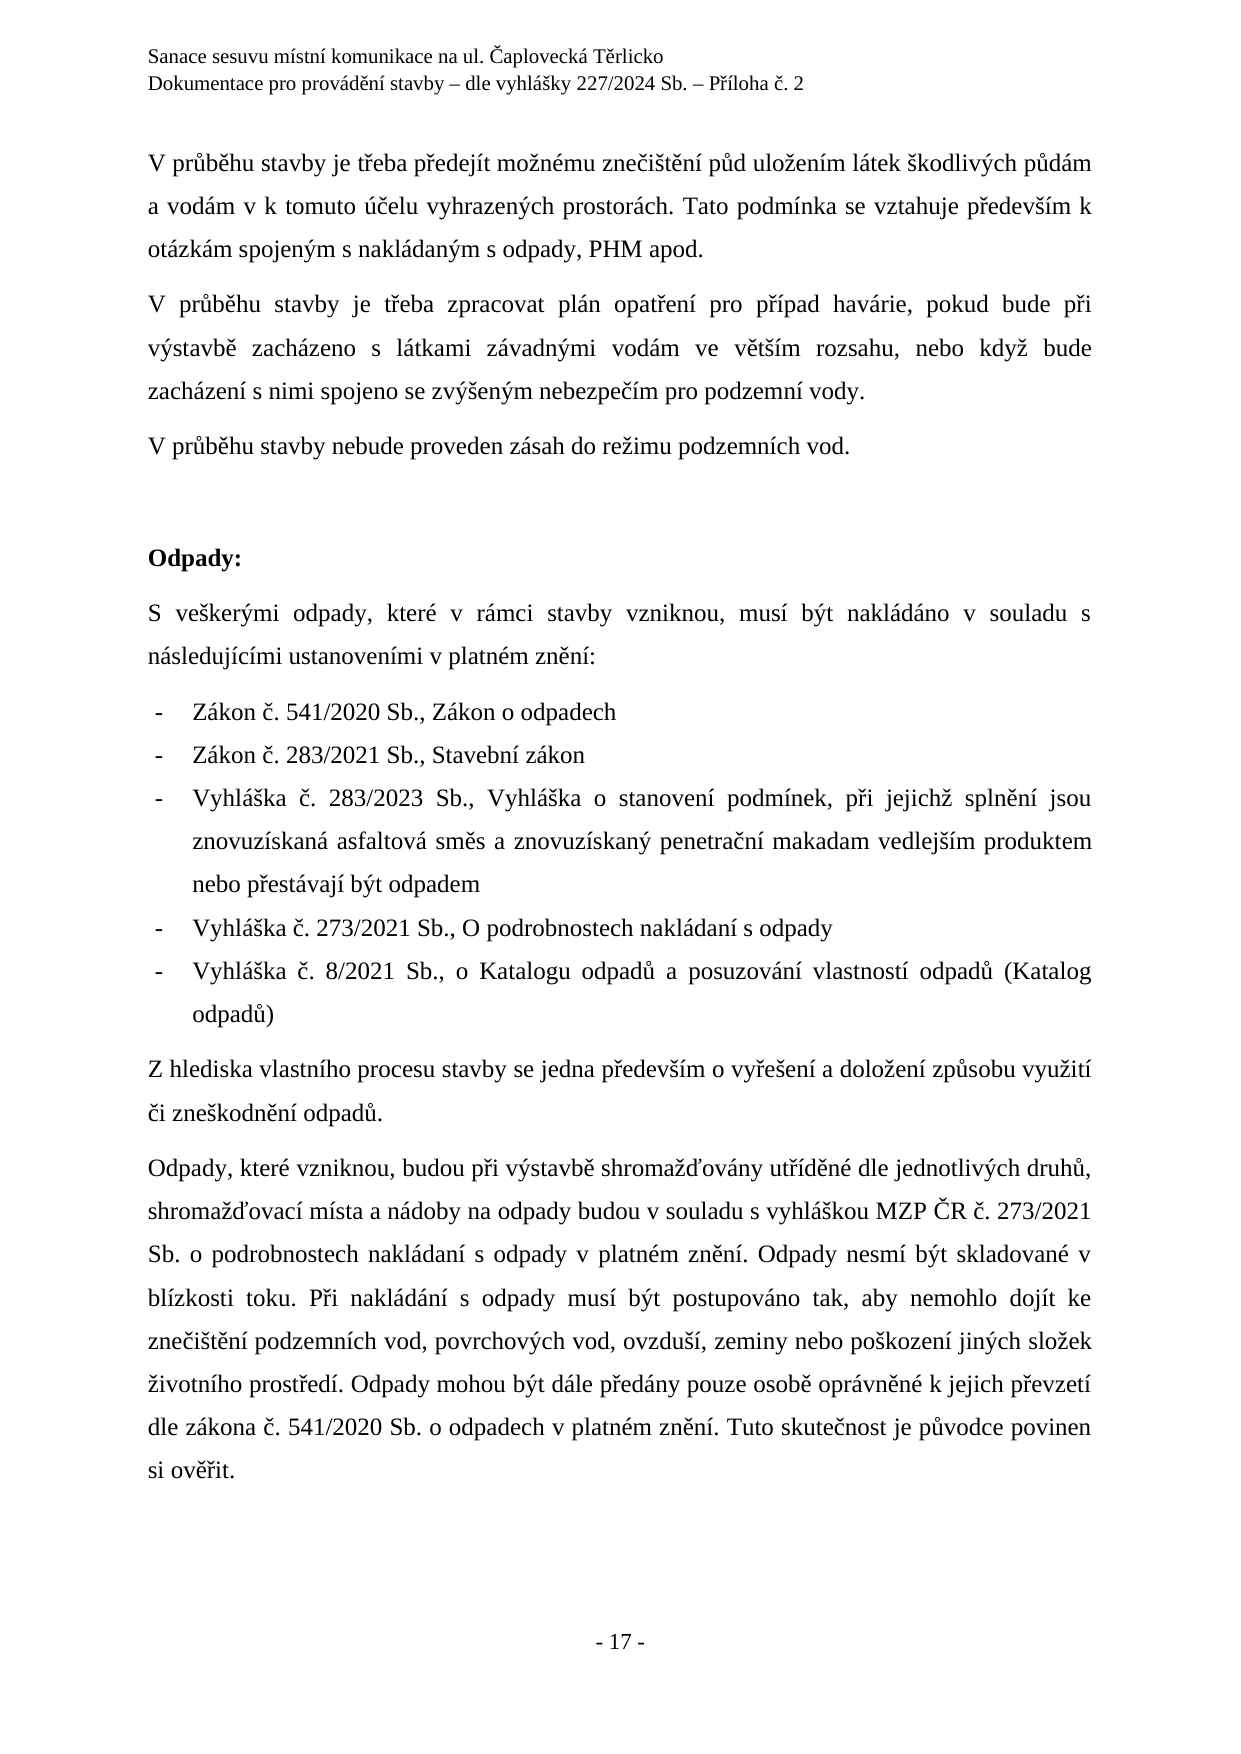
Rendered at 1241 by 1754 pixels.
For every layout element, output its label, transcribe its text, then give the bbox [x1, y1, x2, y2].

text Odpady: [148, 543, 1093, 571]
list Zákon č. 283/2021 Sb., Stavební zákon [154, 740, 1093, 769]
text V průběhu stavby je třeba zpracovat plán opatření pro případ havárie, pokud bude při výstavbě zacházeno s látkami závadnými vodám ve větším rozsahu, nebo když bude zacházení s nimi spojeno se zvýšeným nebezpečím pro podzemní vody. [148, 289, 1093, 404]
list Vyhláška č. 273/2021 Sb., O podrobnostech nakládaní s odpady [154, 913, 1093, 941]
text Z hlediska vlastního procesu stavby se jedna především o vyřešení a doložení způsobu využití či zneškodnění odpadů. [148, 1054, 1093, 1126]
list Vyhláška č. 283/2023 Sb., Vyhláška o stanovení podmínek, při jejichž splnění jsou znovuzískaná asfaltová směs a znovuzískaný penetrační makadam vedlejším produktem nebo přestávají být odpadem [154, 783, 1093, 898]
list Zákon č. 541/2020 Sb., Zákon o odpadech [154, 697, 1093, 726]
text V průběhu stavby je třeba předejít možnému znečištění půd uložením látek škodlivých půdám a vodám v k tomuto účelu vyhrazených prostorách. Tato podmínka se vztahuje především k otázkám spojeným s nakládaným s odpady, PHM apod. [148, 148, 1093, 263]
list Vyhláška č. 8/2021 Sb., o Katalogu odpadů a posuzování vlastností odpadů (Katalog odpadů) [154, 956, 1093, 1028]
text S veškerými odpady, které v rámci stavby vzniknou, musí být nakládáno v souladu s následujícími ustanoveními v platném znění: [148, 598, 1093, 670]
text Odpady, které vzniknou, budou při výstavbě shromažďovány utříděné dle jednotlivých druhů, shromažďovací místa a nádoby na odpady budou v souladu s vyhláškou MZP ČR č. 273/2021 Sb. o podrobnostech nakládaní s odpady v platném znění. Odpady nesmí být skladované v blízkosti toku. Při nakládání s odpady musí být postupováno tak, aby nemohlo dojít ke znečištění podzemních vod, povrchových vod, ovzduší, zeminy nebo poškození jiných složek životního prostředí. Odpady mohou být dále předány pouze osobě oprávněné k jejich převzetí dle zákona č. 541/2020 Sb. o odpadech v platném znění. Tuto skutečnost je původce povinen si ověřit. [148, 1153, 1093, 1484]
text V průběhu stavby nebude proveden zásah do režimu podzemních vod. [148, 431, 1093, 460]
